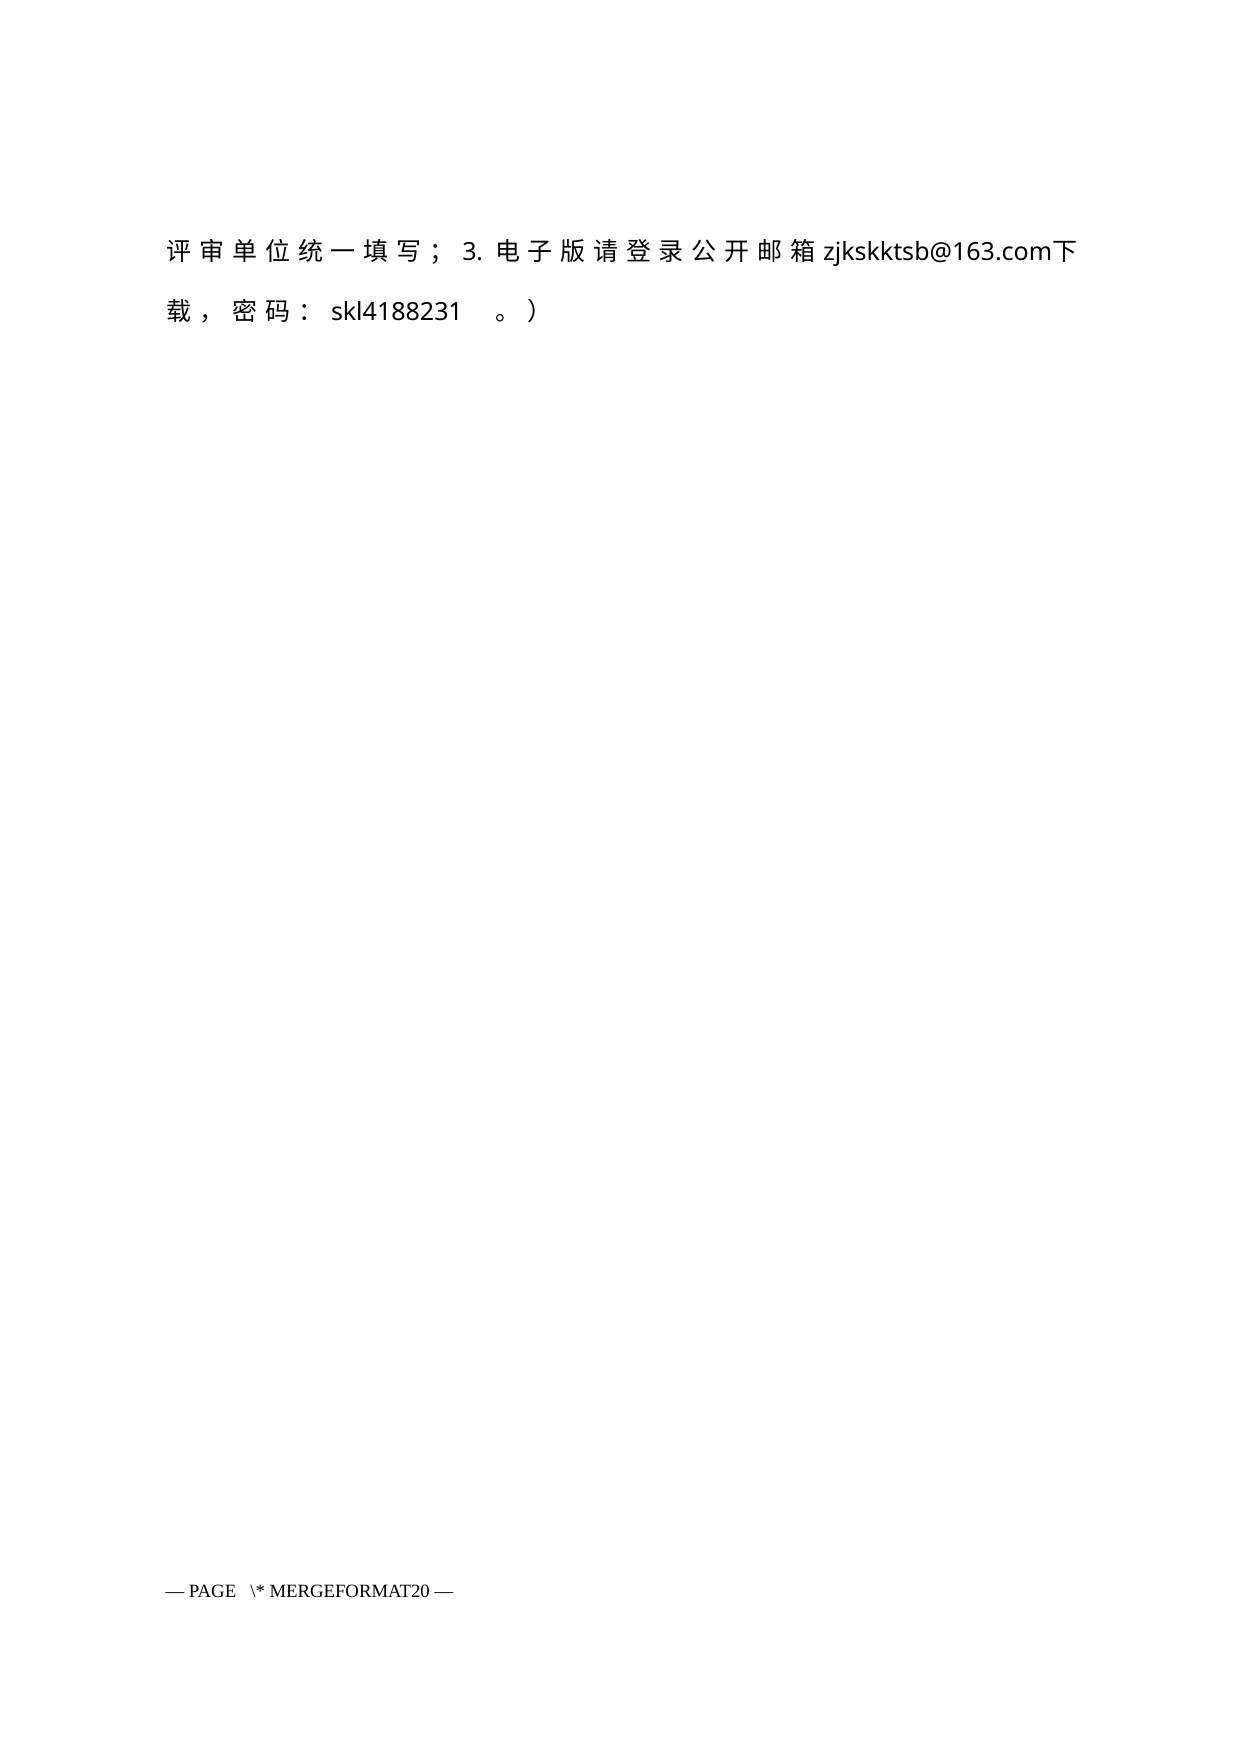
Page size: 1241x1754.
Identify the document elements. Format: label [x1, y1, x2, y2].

text [167, 219, 1085, 340]
